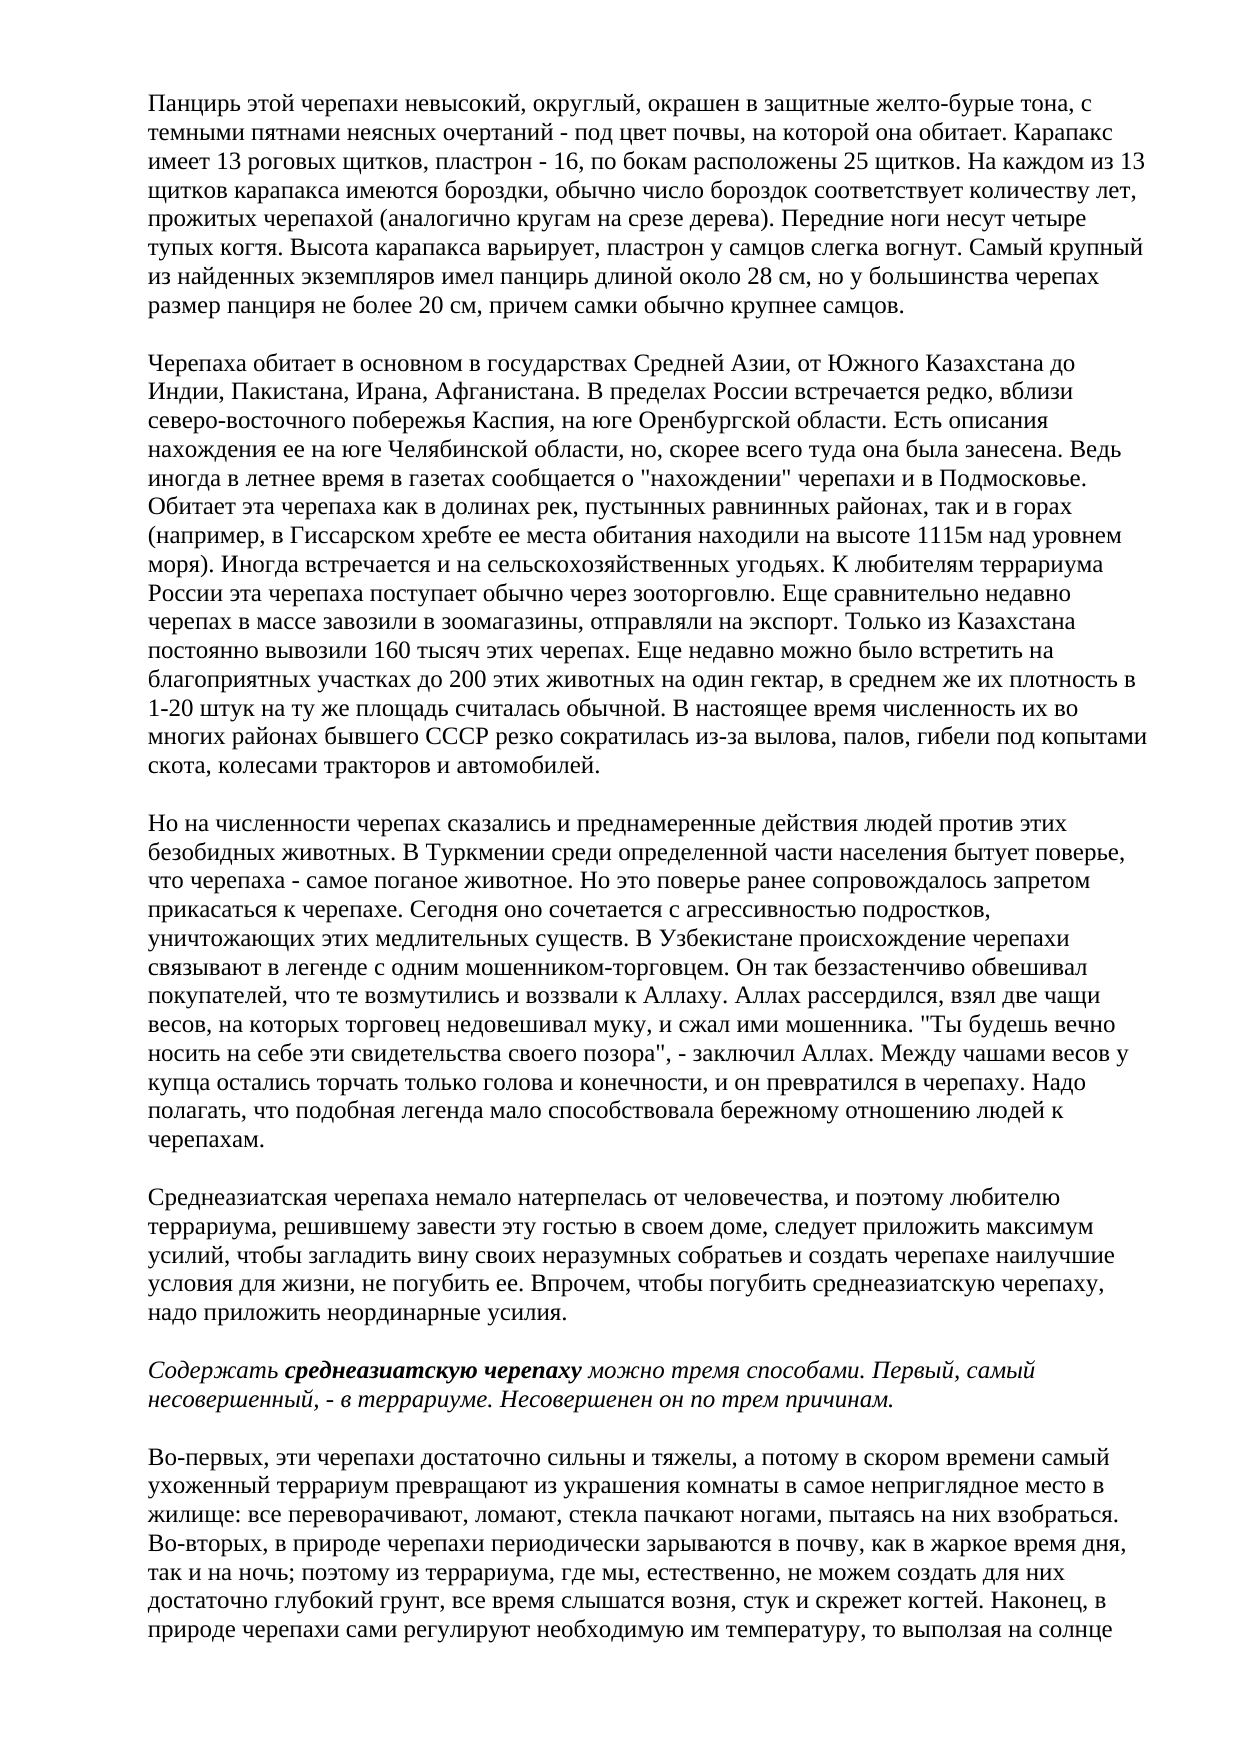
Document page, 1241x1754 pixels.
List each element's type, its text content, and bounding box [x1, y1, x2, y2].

text Но на численности черепах сказались и преднамеренные действия людей против этих безобидных животных. В Туркмении среди определенной части населения бытует поверье, что черепаха - самое поганое животное. Но это поверье ранее сопровождалось запретом прикасаться к черепахе. Сегодня оно сочетается с агрессивностью подростков, уничтожающих этих медлительных существ. В Узбекистане происхождение черепахи связывают в легенде с одним мошенником-торговцем. Он так беззастенчиво обвешивал покупателей, что те возмутились и воззвали к Аллаху. Аллах рассердился, взял две чащи весов, на которых торговец недовешивал муку, и сжал ими мошенника. "Ты будешь вечно носить на себе эти свидетельства своего позора", - заключил Аллах. Между чашами весов у купца остались торчать только голова и конечности, и он превратился в черепаху. Надо полагать, что подобная легенда мало способствовала бережному отношению людей к черепахам. [148, 808, 1152, 1153]
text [148, 1442, 1152, 1643]
text Среднеазиатская черепаха немало натерпелась от человечества, и поэтому любителю террариума, решившему завести эту гостью в своем доме, следует приложить максимум усилий, чтобы загладить вину своих неразумных собратьев и создать черепахе наилучшие условия для жизни, не погубить ее. Впрочем, чтобы погубить среднеазиатскую черепаху, надо приложить неординарные усилия. [148, 1182, 1152, 1326]
text Панцирь этой черепахи невысокий, округлый, окрашен в защитные желто-бурые тона, с темными пятнами неясных очертаний - под цвет почвы, на которой она обитает. Карапакс имеет 13 роговых щитков, пластрон - 16, по бокам расположены 25 щитков. На каждом из 13 щитков карапакса имеются бороздки, обычно число бороздок соответствует количеству лет, прожитых черепахой (аналогично кругам на срезе дерева). Передние ноги несут четыре тупых когтя. Высота карапакса варьирует, пластрон у самцов слегка вогнут. Самый крупный из найденных экземпляров имел панцирь длиной около 28 см, но у большинства черепах размер панциря не более 20 см, причем самки обычно крупнее самцов. [148, 88, 1152, 318]
text Черепаха обитает в основном в государствах Средней Азии, от Южного Казахстана до Индии, Пакистана, Ирана, Афганистана. В пределах России встречается редко, вблизи северо-восточного побережья Каспия, на юге Оренбургской области. Есть описания нахождения ее на юге Челябинской области, но, скорее всего туда она была занесена. Ведь иногда в летнее время в газетах сообщается о "нахождении" черепахи и в Подмосковье. Обитает эта черепаха как в долинах рек, пустынных равнинных районах, так и в горах (например, в Гиссарском хребте ее места обитания находили на высоте 1115м над уровнем моря). Иногда встречается и на сельскохозяйственных угодьях. К любителям террариума России эта черепаха поступает обычно через зооторговлю. Еще сравнительно недавно черепах в массе завозили в зоомагазины, отправляли на экспорт. Только из Казахстана постоянно вывозили 160 тысяч этих черепах. Еще недавно можно было встретить на благоприятных участках до 200 этих животных на один гектар, в среднем же их плотность в 1-20 штук на ту же площадь считалась обычной. В настоящее время численность их во многих районах бывшего СССР резко сократилась из-за вылова, палов, гибели под копытами скота, колесами тракторов и автомобилей. [148, 348, 1152, 779]
text Содержать среднеазиатскую черепаху можно тремя способами. Первый, самый несовершенный, - в террариуме. Несовершенен он по трем причинам. [148, 1355, 1152, 1413]
